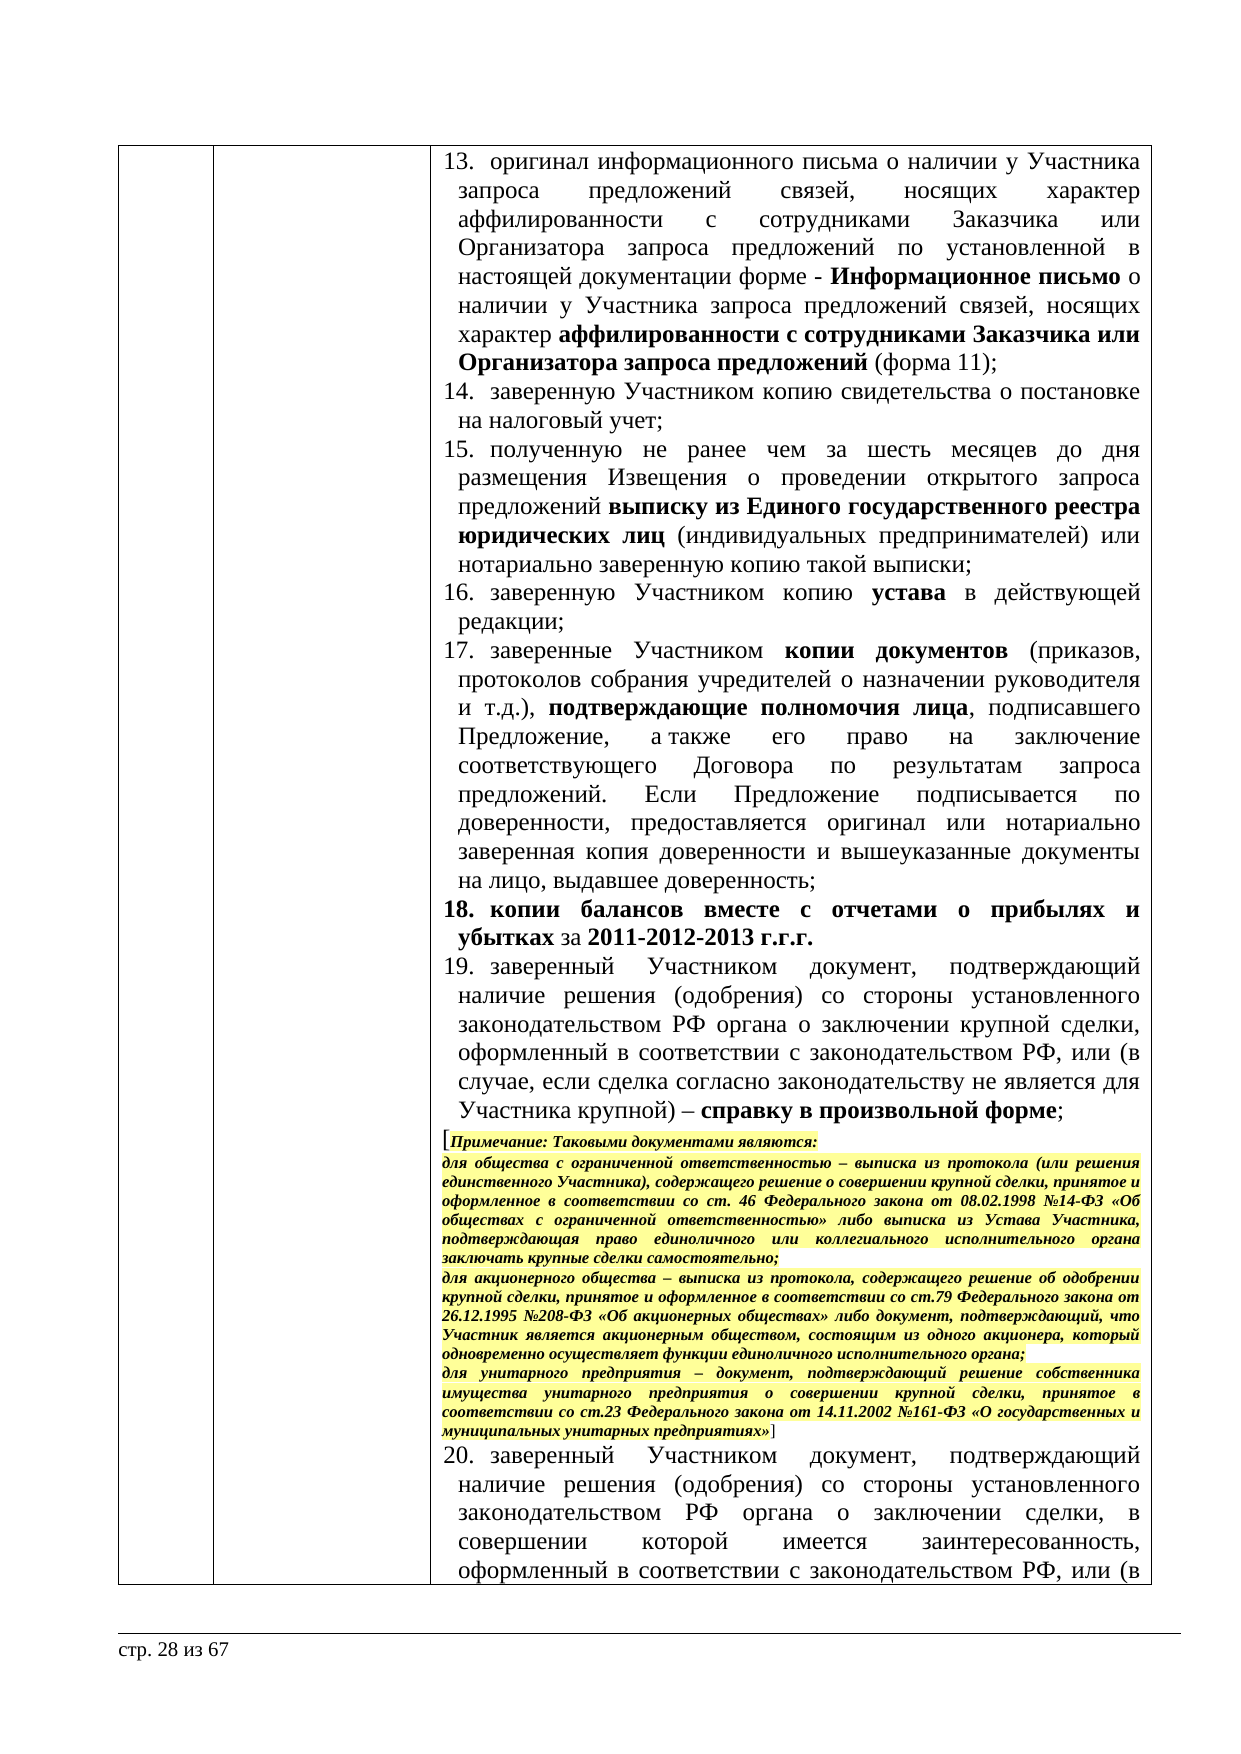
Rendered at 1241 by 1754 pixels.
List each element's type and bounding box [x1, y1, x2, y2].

table_cell [431, 146, 1151, 1584]
table_cell [119, 146, 213, 1584]
table_cell [214, 146, 430, 1584]
